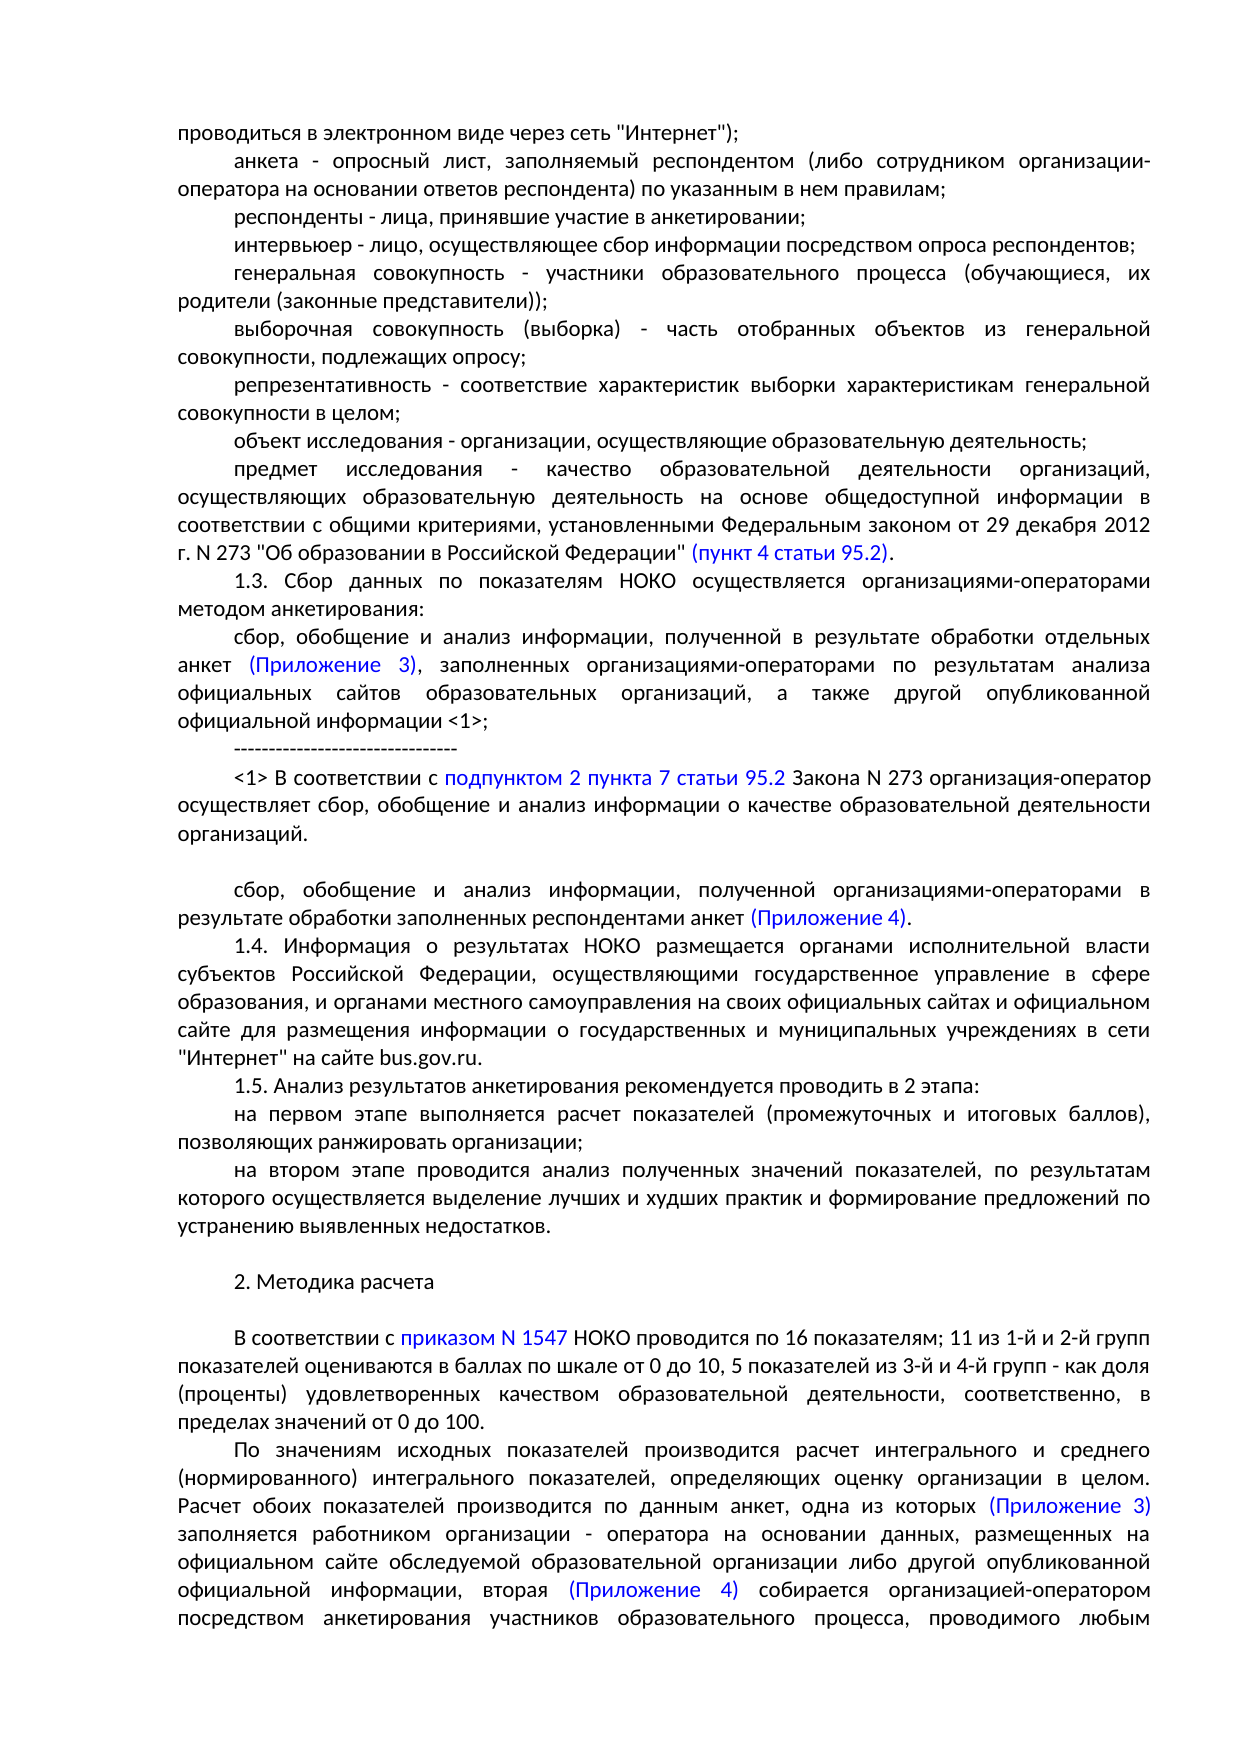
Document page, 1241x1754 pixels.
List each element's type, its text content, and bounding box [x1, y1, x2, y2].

text сбор, обобщение и анализ информации, полученной в результате обработки отдельных анкет (Приложение 3), заполненных организациями-операторами по результатам анализа официальных сайтов образовательных организаций, а также другой опубликованной официальной информации <1>; [177, 622, 1152, 734]
text предмет исследования - качество образовательной деятельности организаций, осуществляющих образовательную деятельность на основе общедоступной информации в соответствии с общими критериями, установленными Федеральным законом от 29 декабря 2012 г. N 273 "Об образовании в Российской Федерации" (пункт 4 статьи 95.2). [177, 454, 1152, 566]
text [177, 118, 1152, 146]
text сбор, обобщение и анализ информации, полученной организациями-операторами в результате обработки заполненных респондентами анкет (Приложение 4). [177, 875, 1152, 931]
text выборочная совокупность (выборка) - часть отобранных объектов из генеральной совокупности, подлежащих опросу; [177, 314, 1152, 370]
text объект исследования - организации, осуществляющие образовательную деятельность; [177, 426, 1152, 454]
text 1.5. Анализ результатов анкетирования рекомендуется проводить в 2 этапа: [177, 1071, 1152, 1099]
text генеральная совокупность - участники образовательного процесса (обучающиеся, их родители (законные представители)); [177, 258, 1152, 314]
text 1.3. Сбор данных по показателям НОКО осуществляется организациями-операторами методом анкетирования: [177, 566, 1152, 622]
text на втором этапе проводится анализ полученных значений показателей, по результатам которого осуществляется выделение лучших и худших практик и формирование предложений по устранению выявленных недостатков. [177, 1155, 1152, 1239]
text -------------------------------- [177, 734, 1152, 763]
text респонденты - лица, принявшие участие в анкетировании; [177, 202, 1152, 230]
text 2. Методика расчета [177, 1267, 1152, 1295]
text В соответствии с приказом N 1547 НОКО проводится по 16 показателям; 11 из 1-й и 2-й групп показателей оцениваются в баллах по шкале от 0 до 10, 5 показателей из 3-й и 4-й групп - как доля (проценты) удовлетворенных качеством образовательной деятельности, соответственно, в пределах значений от 0 до 100. [177, 1323, 1152, 1435]
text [177, 1435, 1152, 1631]
text <1> В соответствии с подпунктом 2 пункта 7 статьи 95.2 Закона N 273 организация-оператор осуществляет сбор, обобщение и анализ информации о качестве образовательной деятельности организаций. [177, 763, 1152, 847]
text репрезентативность - соответствие характеристик выборки характеристикам генеральной совокупности в целом; [177, 370, 1152, 426]
text анкета - опросный лист, заполняемый респондентом (либо сотрудником организации-оператора на основании ответов респондента) по указанным в нем правилам; [177, 146, 1152, 202]
text 1.4. Информация о результатах НОКО размещается органами исполнительной власти субъектов Российской Федерации, осуществляющими государственное управление в сфере образования, и органами местного самоуправления на своих официальных сайтах и официальном сайте для размещения информации о государственных и муниципальных учреждениях в сети "Интернет" на сайте bus.gov.ru. [177, 931, 1152, 1071]
text на первом этапе выполняется расчет показателей (промежуточных и итоговых баллов), позволяющих ранжировать организации; [177, 1099, 1152, 1155]
text интервьюер - лицо, осуществляющее сбор информации посредством опроса респондентов; [177, 230, 1152, 258]
